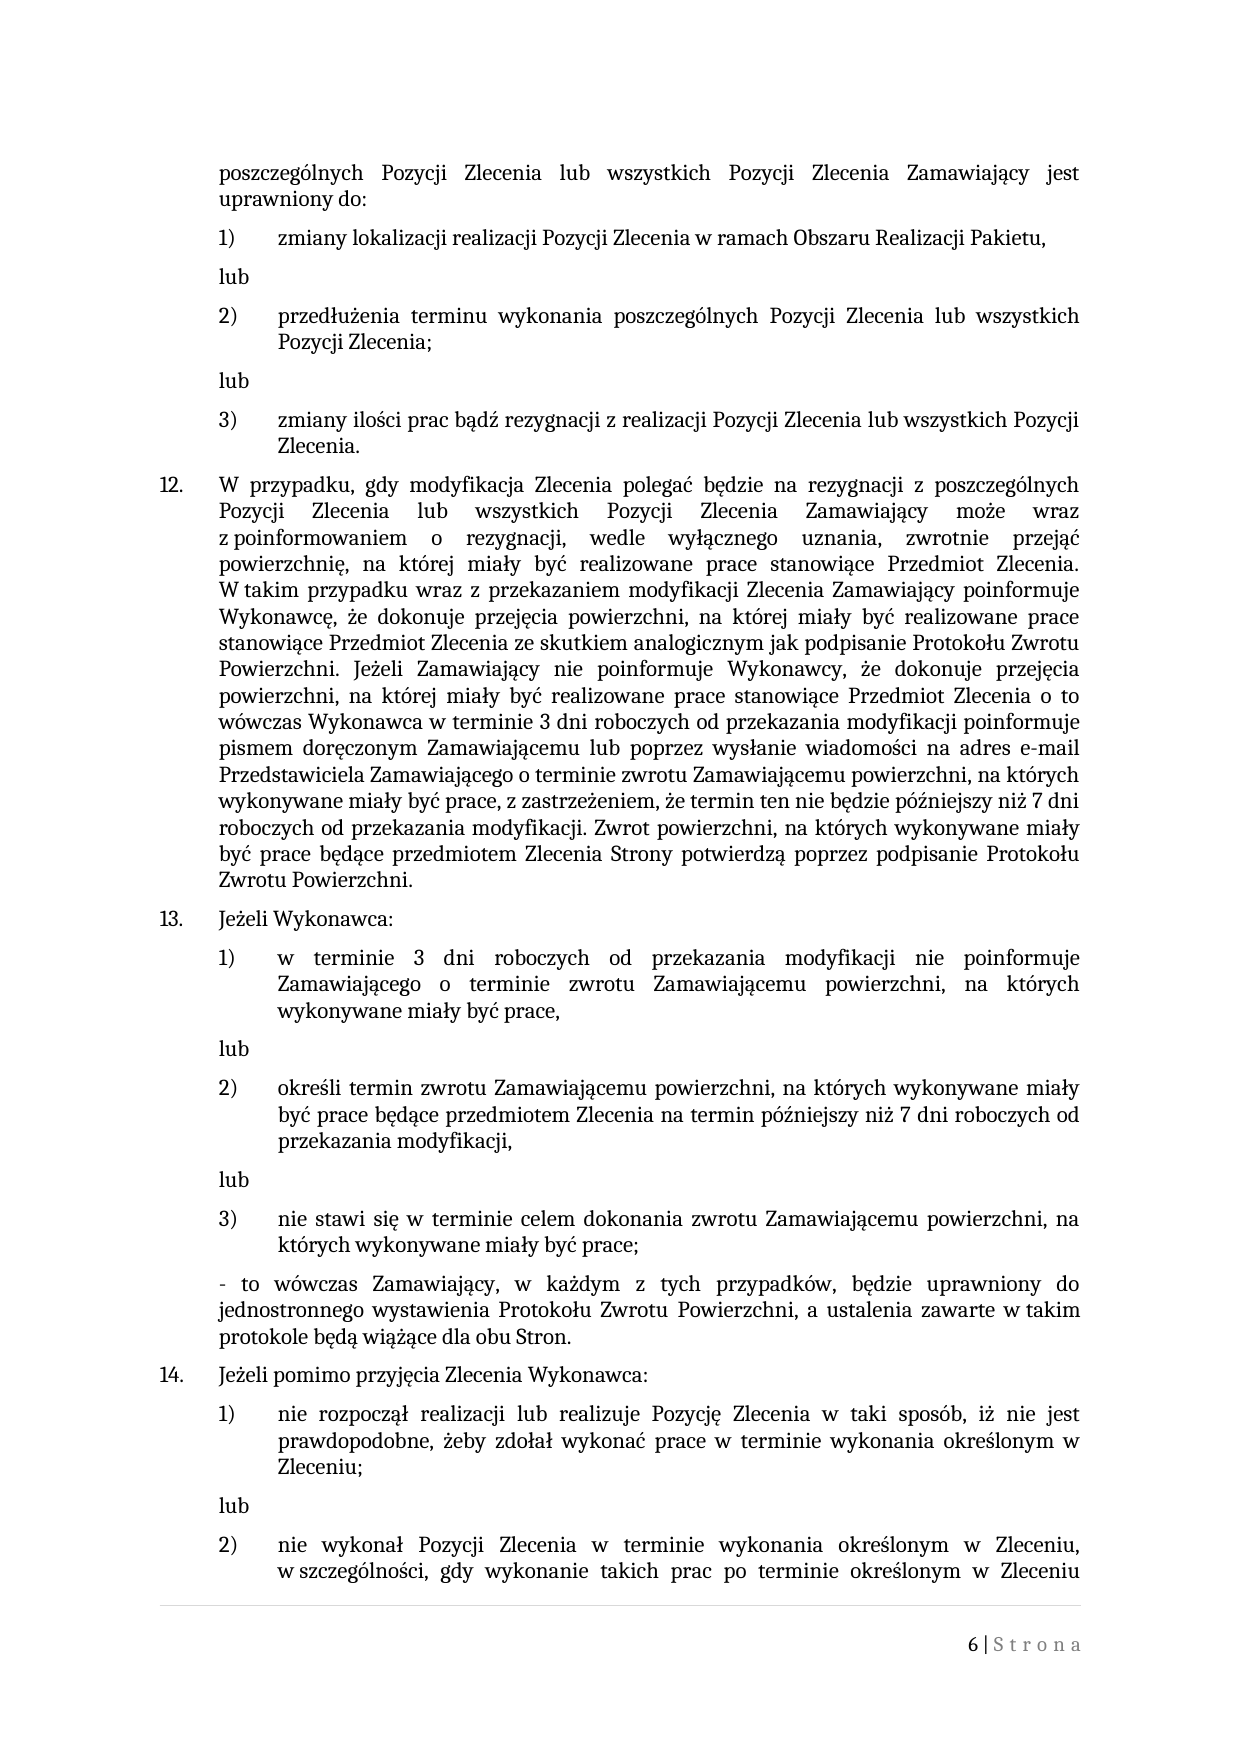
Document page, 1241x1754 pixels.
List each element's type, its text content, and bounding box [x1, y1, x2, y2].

list W przypadku, gdy modyfikacja Zlecenia polegać będzie na rezygnacji z poszczególnych Pozycji Zlecenia lub wszystkich Pozycji Zlecenia Zamawiający może wraz z poinformowaniem o rezygnacji, wedle wyłącznego uznania, zwrotnie przejąć powierzchnię, na której miały być realizowane prace stanowiące Przedmiot Zlecenia. W takim przypadku wraz z przekazaniem modyfikacji Zlecenia Zamawiający poinformuje Wykonawcę, że dokonuje przejęcia powierzchni, na której miały być realizowane prace stanowiące Przedmiot Zlecenia ze skutkiem analogicznym jak podpisanie Protokołu Zwrotu Powierzchni. Jeżeli Zamawiający nie poinformuje Wykonawcy, że dokonuje przejęcia powierzchni, na której miały być realizowane prace stanowiące Przedmiot Zlecenia o to wówczas Wykonawca w terminie 3 dni roboczych od przekazania modyfikacji poinformuje pismem doręczonym Zamawiającemu lub poprzez wysłanie wiadomości na adres e-mail Przedstawiciela Zamawiającego o terminie zwrotu Zamawiającemu powierzchni, na których wykonywane miały być prace, z zastrzeżeniem, że termin ten nie będzie późniejszy niż 7 dni roboczych od przekazania modyfikacji. Zwrot powierzchni, na których wykonywane miały być prace będące przedmiotem Zlecenia Strony potwierdzą poprzez podpisanie Protokołu Zwrotu Powierzchni. [159, 472, 1081, 893]
text lub [218, 1493, 1081, 1519]
list Jeżeli Wykonawca: [159, 906, 1081, 932]
text lub [218, 1167, 1081, 1193]
text 1) w terminie 3 dni roboczych od przekazania modyfikacji nie poinformuje Zamawiającego o terminie zwrotu Zamawiającemu powierzchni, na których wykonywane miały być prace, [218, 945, 1081, 1024]
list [159, 159, 1081, 212]
text 1) zmiany lokalizacji realizacji Pozycji Zlecenia w ramach Obszaru Realizacji Pakietu, [218, 225, 1081, 251]
text 2) określi termin zwrotu Zamawiającemu powierzchni, na których wykonywane miały być prace będące przedmiotem Zlecenia na termin późniejszy niż 7 dni roboczych od przekazania modyfikacji, [218, 1075, 1081, 1154]
text lub [218, 1036, 1081, 1063]
list nie rozpoczął realizacji lub realizuje Pozycję Zlecenia w taki sposób, iż nie jest prawdopodobne, żeby zdołał wykonać prace w terminie wykonania określonym w Zleceniu; [218, 1401, 1081, 1480]
text lub [218, 263, 1081, 290]
text 3) zmiany ilości prac bądź rezygnacji z realizacji Pozycji Zlecenia lub wszystkich Pozycji Zlecenia. [218, 406, 1081, 459]
text lub [218, 368, 1081, 394]
text 2) przedłużenia terminu wykonania poszczególnych Pozycji Zlecenia lub wszystkich Pozycji Zlecenia; [218, 302, 1081, 355]
text - to wówczas Zamawiający, w każdym z tych przypadków, będzie uprawniony do jednostronnego wystawienia Protokołu Zwrotu Powierzchni, a ustalenia zawarte w takim protokole będą wiążące dla obu Stron. [218, 1271, 1081, 1350]
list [218, 1532, 1081, 1584]
text 3) nie stawi się w terminie celem dokonania zwrotu Zamawiającemu powierzchni, na których wykonywane miały być prace; [218, 1206, 1081, 1258]
list Jeżeli pomimo przyjęcia Zlecenia Wykonawca: [159, 1362, 1081, 1389]
